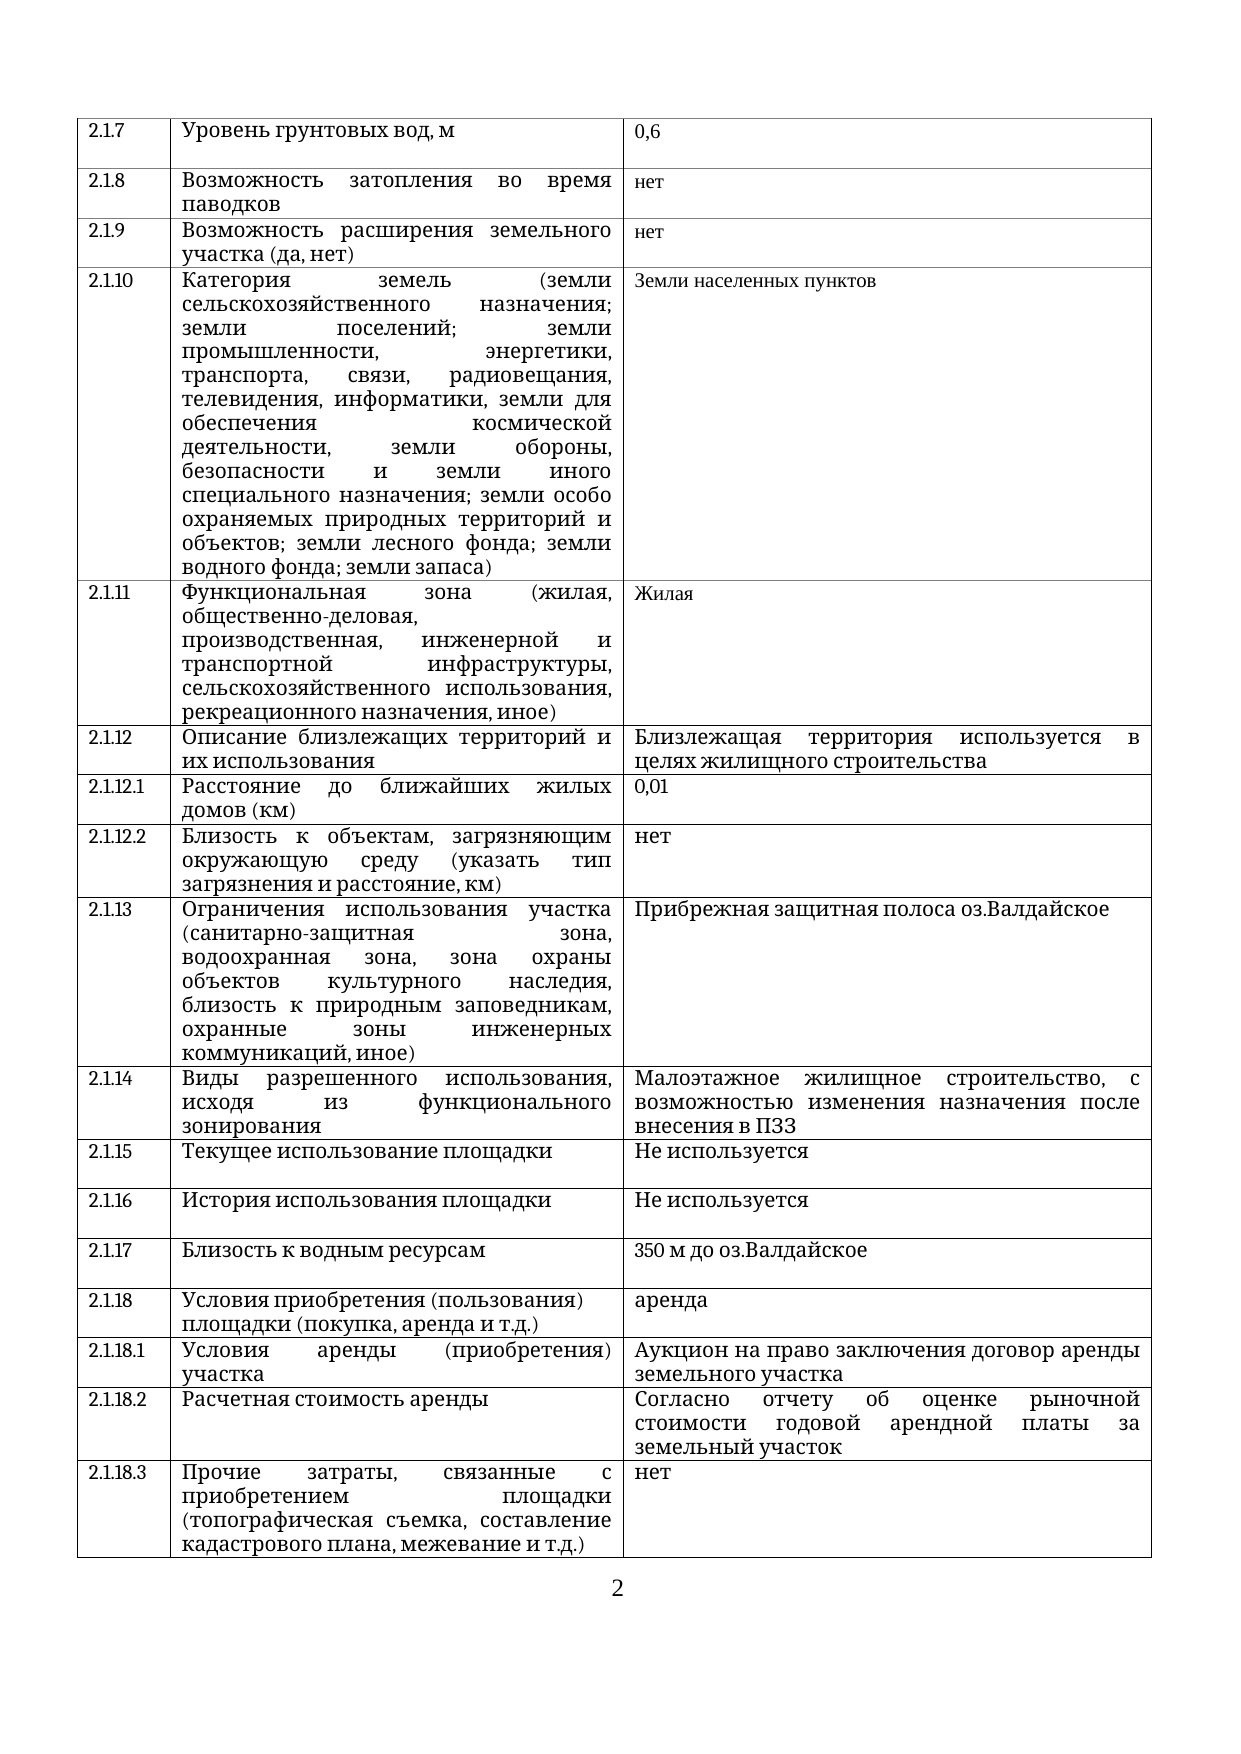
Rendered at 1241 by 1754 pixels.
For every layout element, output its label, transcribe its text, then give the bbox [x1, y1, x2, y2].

table_cell Земли населенных пунктов [624, 268, 1151, 580]
table_cell История использования площадки [171, 1189, 623, 1238]
table_cell Описание близлежащих территорий и их использования [171, 726, 623, 774]
table_cell 2.1.13 [78, 898, 170, 1066]
table_cell нет [624, 1461, 1151, 1557]
table_cell 2.1.12 [78, 726, 170, 774]
table_cell 2.1.12.2 [78, 825, 170, 897]
table_cell Близость к водным ресурсам [171, 1239, 623, 1287]
table_cell 2.1.18.2 [78, 1388, 170, 1460]
table_cell Функциональная зона (жилая, общественно-деловая, производственная, инженерной и транспортной инфраструктуры, сельскохозяйственного использования, рекреационного назначения, иное) [171, 581, 623, 724]
table_cell Условия приобретения (пользования) площадки (покупка, аренда и т.д.) [171, 1289, 623, 1337]
table_cell Виды разрешенного использования, исходя из функционального зонирования [171, 1067, 623, 1138]
table_cell аренда [624, 1289, 1151, 1337]
table_cell Возможность расширения земельного участка (да, нет) [171, 219, 623, 267]
table_cell 2.1.11 [78, 581, 170, 724]
table_cell 2.1.18.1 [78, 1338, 170, 1387]
table_cell Прочие затраты, связанные с приобретением площадки (топографическая съемка, составление кадастрового плана, межевание и т.д.) [171, 1461, 623, 1557]
table_cell 2.1.8 [78, 169, 170, 217]
table_cell 2.1.17 [78, 1239, 170, 1287]
table_cell 2.1.9 [78, 219, 170, 267]
table_cell 0,01 [624, 775, 1151, 824]
table_cell до оз.Валдайское [624, 1239, 1151, 1287]
table_cell Жилая [624, 581, 1151, 724]
table_cell нет [624, 825, 1151, 897]
table_cell Малоэтажное жилищное строительство, с возможностью изменения назначения после внесения в ПЗЗ [624, 1067, 1151, 1138]
table_cell Категория земель (земли сельскохозяйственного назначения; земли поселений; земли промышленности, энергетики, транспорта, связи, радиовещания, телевидения, информатики, земли для обеспечения космической деятельности, земли обороны, безопасности и земли иного специального назначения; земли особо охраняемых природных территорий и объектов; земли лесного фонда; земли водного фонда; земли запаса) [171, 268, 623, 580]
table_cell Прибрежная защитная полоса оз.Валдайское [624, 898, 1151, 1066]
table_cell Расчетная стоимость аренды [171, 1388, 623, 1460]
table_cell Возможность затопления во время паводков [171, 169, 623, 217]
table_cell нет [624, 169, 1151, 217]
table_cell Условия аренды (приобретения) участка [171, 1338, 623, 1387]
table_cell 2.1.10 [78, 268, 170, 580]
table_cell Согласно отчету об оценке рыночной стоимости годовой арендной платы за земельный участок [624, 1388, 1151, 1460]
table_cell 2.1.14 [78, 1067, 170, 1138]
table_cell 2.1.16 [78, 1189, 170, 1238]
table_cell 2.1.18.3 [78, 1461, 170, 1557]
table_cell Близость к объектам, загрязняющим окружающую среду (указать тип загрязнения и расстояние, км) [171, 825, 623, 897]
table_cell 2.1.7 [78, 119, 170, 168]
table_cell Не используется [624, 1140, 1151, 1188]
table_cell Расстояние до ближайших жилых домов (км) [171, 775, 623, 824]
table_cell 2.1.15 [78, 1140, 170, 1188]
table_cell нет [624, 219, 1151, 267]
table_cell Аукцион на право заключения договор аренды земельного участка [624, 1338, 1151, 1387]
table_cell Не используется [624, 1189, 1151, 1238]
table_cell Текущее использование площадки [171, 1140, 623, 1188]
table_cell Близлежащая территория используется в целях жилищного строительства [624, 726, 1151, 774]
table_cell 2.1.18 [78, 1289, 170, 1337]
table_cell 2.1.12.1 [78, 775, 170, 824]
table_cell Уровень грунтовых вод, м [171, 119, 623, 168]
table_cell 0,6 [624, 119, 1151, 168]
table_cell Ограничения использования участка (санитарно-защитная зона, водоохранная зона, зона охраны объектов культурного наследия, близость к природным заповедникам, охранные зоны инженерных коммуникаций, иное) [171, 898, 623, 1066]
